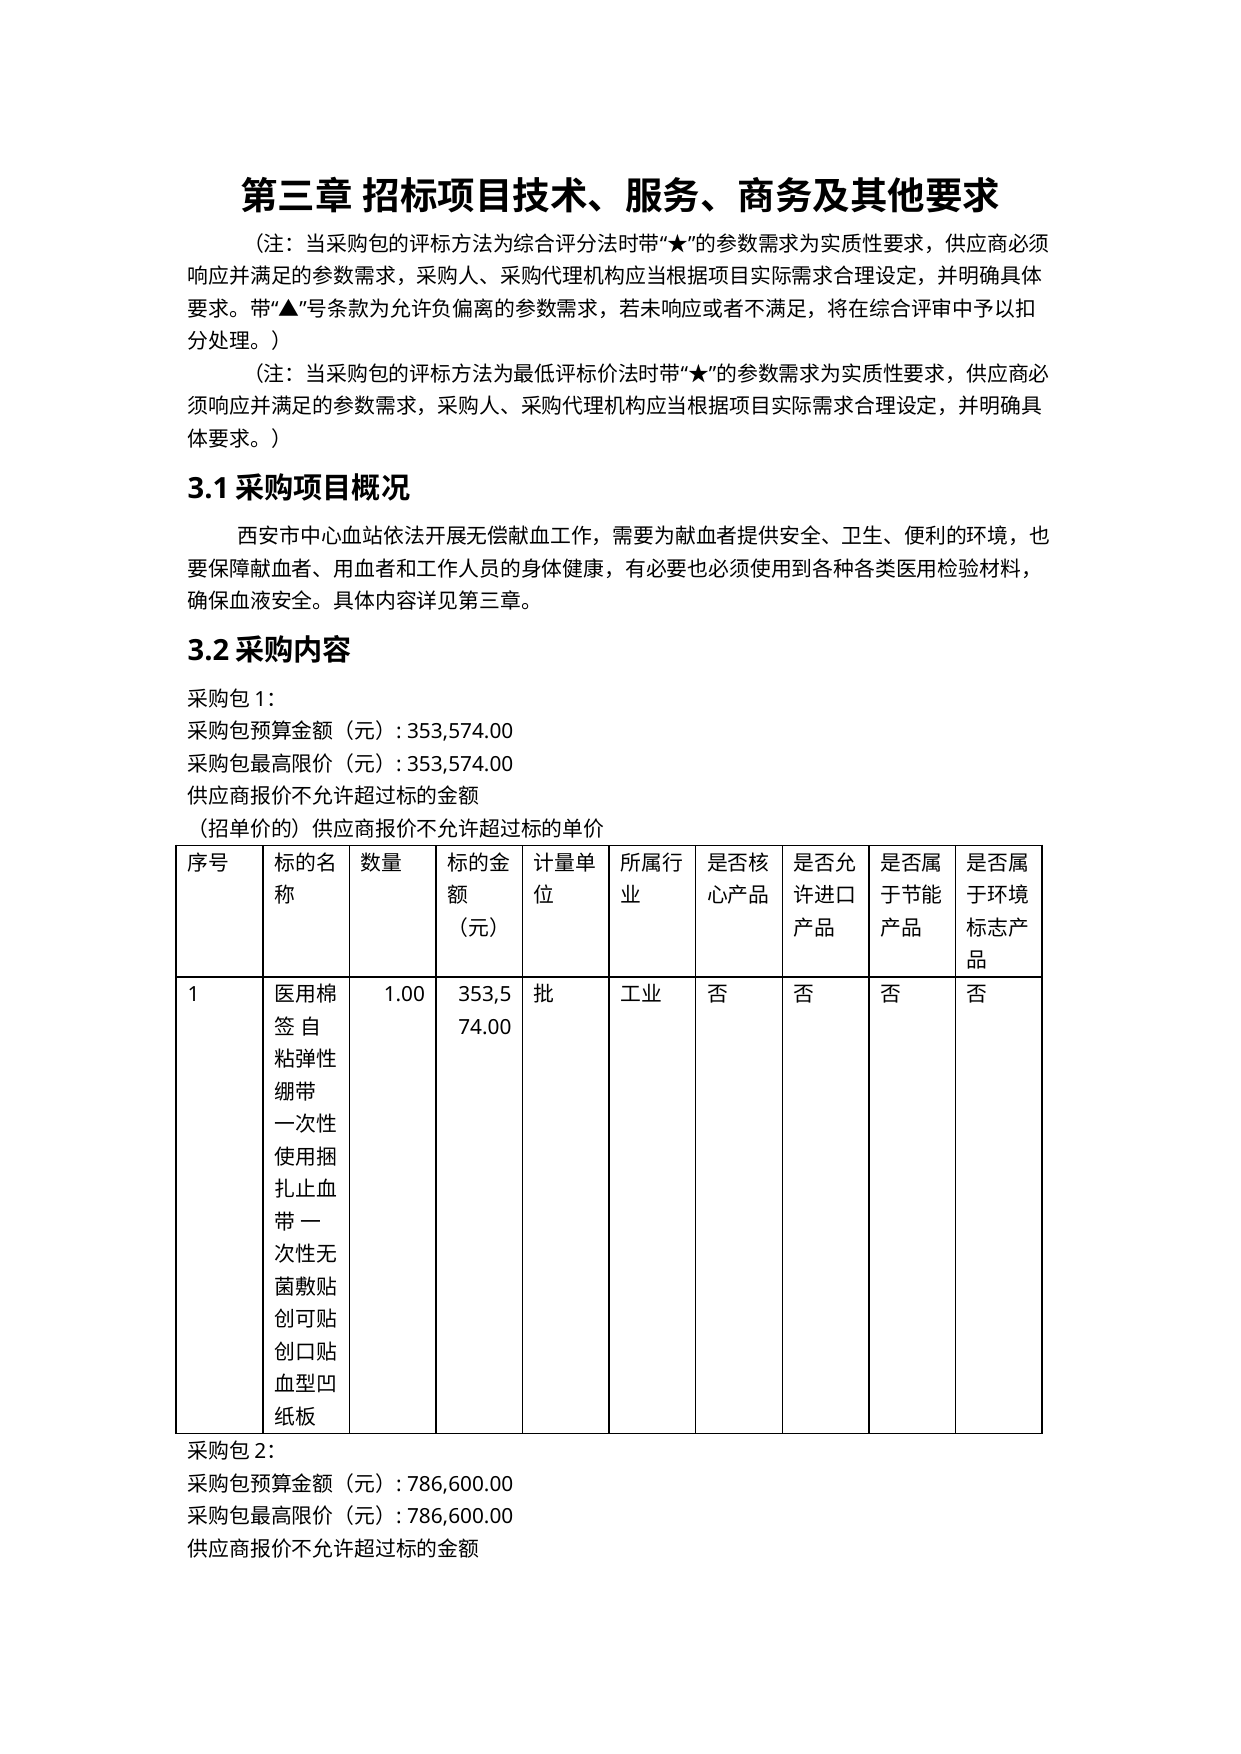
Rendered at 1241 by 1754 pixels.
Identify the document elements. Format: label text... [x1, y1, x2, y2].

text （注：当采购包的评标方法为综合评分法时带“★”的参数需求为实质性要求，供应商必须响应并满足的参数需求，采购人、采购代理机构应当根据项目实际需求合理设定，并明确具体要求。带“▲”号条款为允许负偏离的参数需求，若未响应或者不满足，将在综合评审中予以扣分处理。） [187, 227, 1053, 357]
text 西安市中心血站依法开展无偿献血工作，需要为献血者提供安全、卫生、便利的环境，也要保障献血者、用血者和工作人员的身体健康，有必要也必须使用到各种各类医用检验材料，确保血液安全。具体内容详见第三章。 [187, 519, 1053, 617]
table_header 是否允许进口产品 [783, 846, 868, 976]
text 3.1采购项目概况 [187, 454, 1053, 519]
table_header 计量单位 [523, 846, 608, 976]
text （招单价的）供应商报价不允许超过标的单价 [187, 812, 1053, 844]
table_cell 医用棉签 自粘弹性绷带 一次性使用捆扎止血带 一次性无菌敷贴 创可贴 创口贴 血型凹纸板 [264, 978, 349, 1433]
table_cell 353,574.00 [437, 978, 522, 1433]
table_cell 1 [177, 978, 262, 1433]
table_cell 否 [870, 978, 955, 1433]
table_header 是否属于节能产品 [870, 846, 955, 976]
table_header 所属行业 [610, 846, 695, 976]
table_header 是否属于环境标志产品 [956, 846, 1041, 976]
table_cell 否 [783, 978, 868, 1433]
text 采购包最高限价（元）: 353,574.00 [187, 747, 1053, 779]
text 采购包最高限价（元）: 786,600.00 [187, 1499, 1053, 1532]
table_header 序号 [177, 846, 262, 976]
text 采购包2： [187, 1434, 1053, 1467]
text 3.2采购内容 [187, 617, 1053, 682]
text 采购包预算金额（元）: 786,600.00 [187, 1467, 1053, 1499]
table_cell 工业 [610, 978, 695, 1433]
text 采购包预算金额（元）: 353,574.00 [187, 714, 1053, 747]
text 采购包1： [187, 682, 1053, 714]
table_header 是否核心产品 [696, 846, 782, 976]
table_cell 否 [696, 978, 782, 1433]
table_cell 否 [956, 978, 1041, 1433]
table_header 标的金额 （元） [437, 846, 522, 976]
text 第三章 招标项目技术、服务、商务及其他要求 [187, 162, 1053, 227]
table_cell 批 [523, 978, 608, 1433]
text （注：当采购包的评标方法为最低评标价法时带“★”的参数需求为实质性要求，供应商必须响应并满足的参数需求，采购人、采购代理机构应当根据项目实际需求合理设定，并明确具体要求。） [187, 357, 1053, 454]
table_cell 1.00 [350, 978, 435, 1433]
table_header 标的名称 [264, 846, 349, 976]
text 供应商报价不允许超过标的金额 [187, 779, 1053, 812]
table_header 数量 [350, 846, 435, 976]
text 供应商报价不允许超过标的金额 [187, 1532, 1053, 1564]
